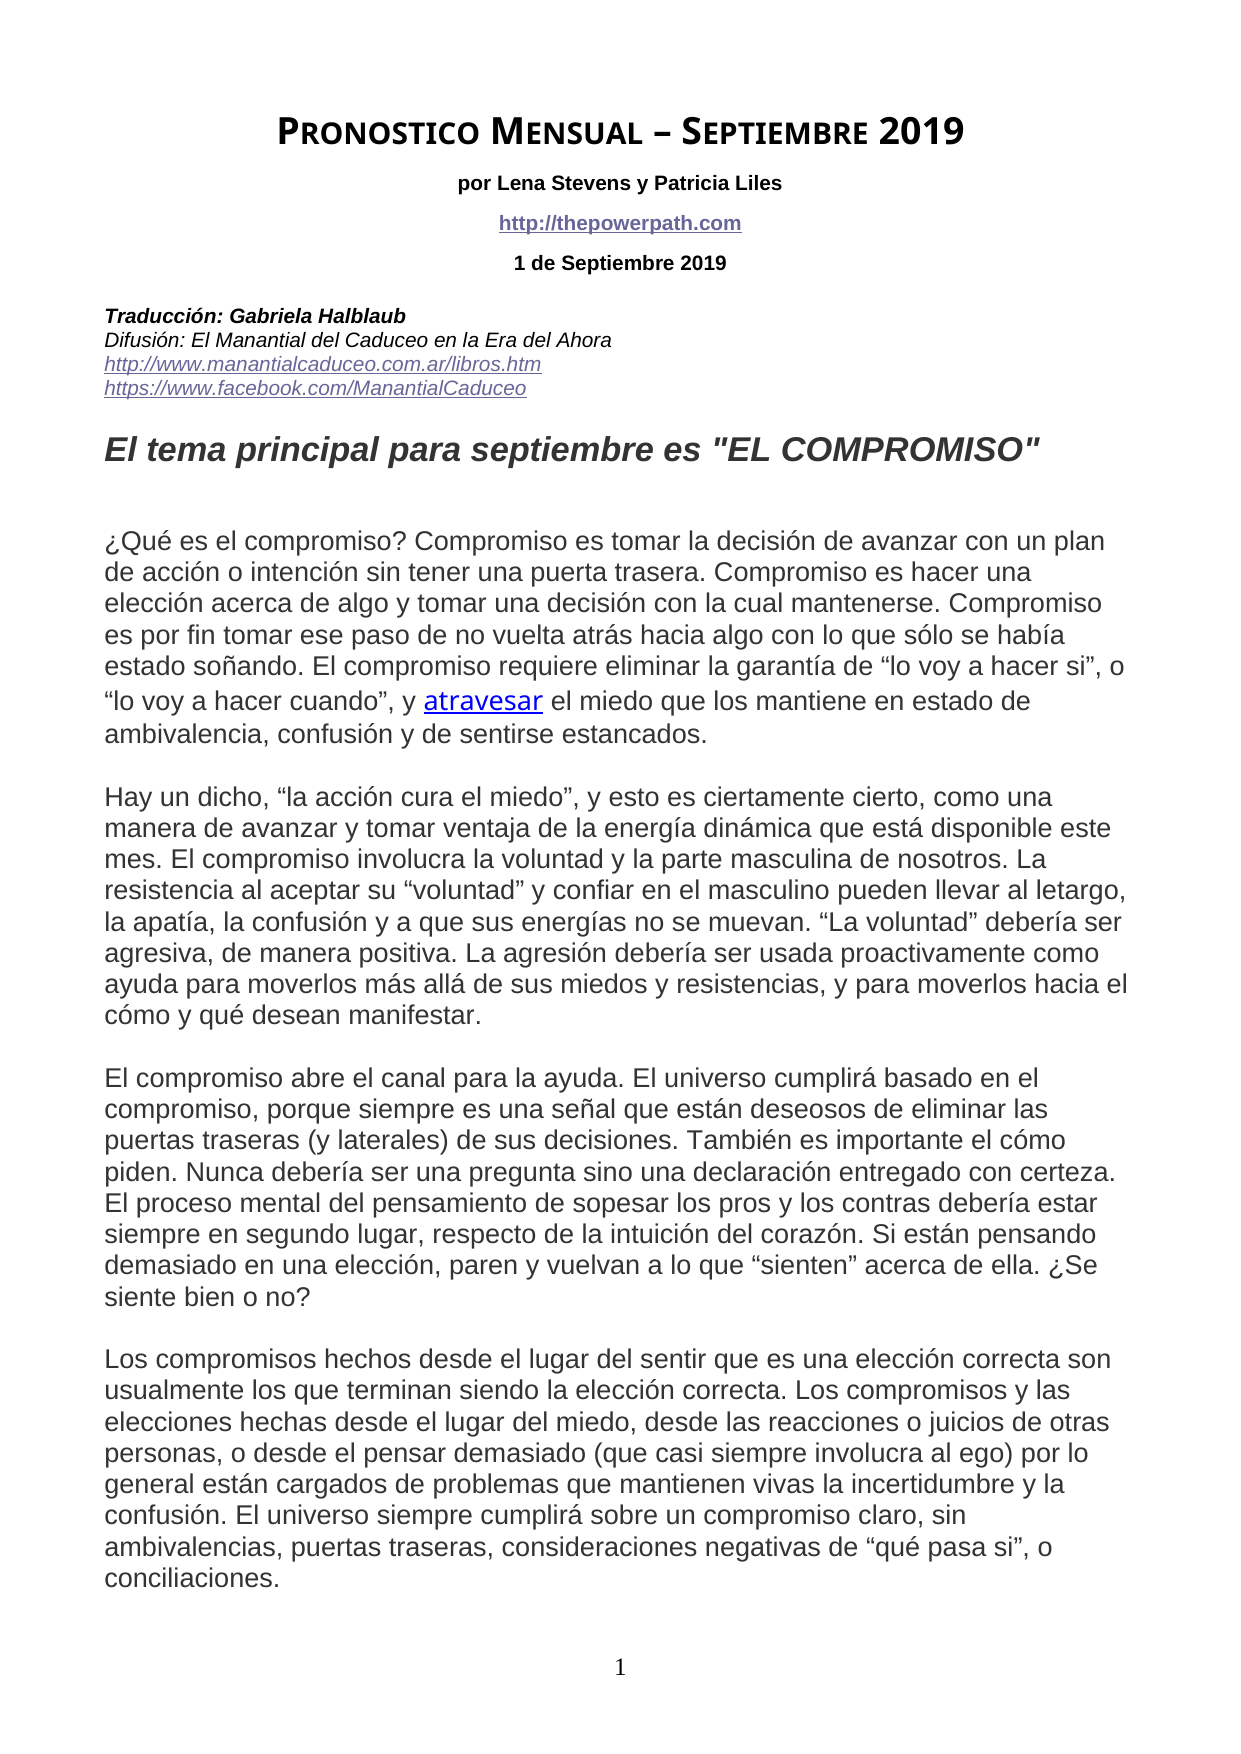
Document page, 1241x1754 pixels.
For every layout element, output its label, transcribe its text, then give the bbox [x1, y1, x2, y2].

text Los compromisos hechos desde el lugar del sentir que es una elección correcta son usualmente los que terminan siendo la elección correcta. Los compromisos y las elecciones hechas desde el lugar del miedo, desde las reacciones o juicios de otras personas, o desde el pensar demasiado (que casi siempre involucra al ego) por lo general están cargados de problemas que mantienen vivas la incertidumbre y la confusión. El universo siempre cumplirá sobre un compromiso claro, sin ambivalencias, puertas traseras, consideraciones negativas de “qué pasa si”, o conciliaciones. [104, 1343, 1136, 1593]
subtitle El tema principal para septiembre es "EL COMPROMISO" [104, 429, 1136, 469]
subtitle por Lena Stevens y Patricia Liles http://thepowerpath.com 1 de Septiembre 2019 [104, 155, 1136, 275]
text El compromiso abre el canal para la ayuda. El universo cumplirá basado en el compromiso, porque siempre es una señal que están deseosos de eliminar las puertas traseras (y laterales) de sus decisiones. También es importante el cómo piden. Nunca debería ser una pregunta sino una declaración entregado con certeza. El proceso mental del pensamiento de sopesar los pros y los contras debería estar siempre en segundo lugar, respecto de la intuición del corazón. Si están pensando demasiado en una elección, paren y vuelvan a lo que “sienten” acerca de ella. ¿Se siente bien o no? [104, 1062, 1136, 1312]
text Hay un dicho, “la acción cura el miedo”, y esto es ciertamente cierto, como una manera de avanzar y tomar ventaja de la energía dinámica que está disponible este mes. El compromiso involucra la voluntad y la parte masculina de nosotros. La resistencia al aceptar su “voluntad” y confiar en el masculino pueden llevar al letargo, la apatía, la confusión y a que sus energías no se muevan. “La voluntad” debería ser agresiva, de manera positiva. La agresión debería ser usada proactivamente como ayuda para moverlos más allá de sus miedos y resistencias, y para moverlos hacia el cómo y qué desean manifestar. [104, 781, 1136, 1031]
text Pronostico Mensual – Septiembre 2019 [104, 104, 1136, 155]
text ¿Qué es el compromiso? Compromiso es tomar la decisión de avanzar con un plan de acción o intención sin tener una puerta trasera. Compromiso es hacer una elección acerca de algo y tomar una decisión con la cual mantenerse. Compromiso es por fin tomar ese paso de no vuelta atrás hacia algo con lo que sólo se había estado soñando. El compromiso requiere eliminar la garantía de “lo voy a hacer si”, o “lo voy a hacer cuando”, y atravesar el miedo que los mantiene en estado de ambivalencia, confusión y de sentirse estancados. [104, 525, 1136, 749]
subtitle Traducción: Gabriela Halblaub Difusión: El Manantial del Caduceo en la Era del Ahora http://www.manantialcaduceo.com.ar/libros.htm https://www.facebook.com/ManantialCaduceo [104, 304, 1136, 400]
